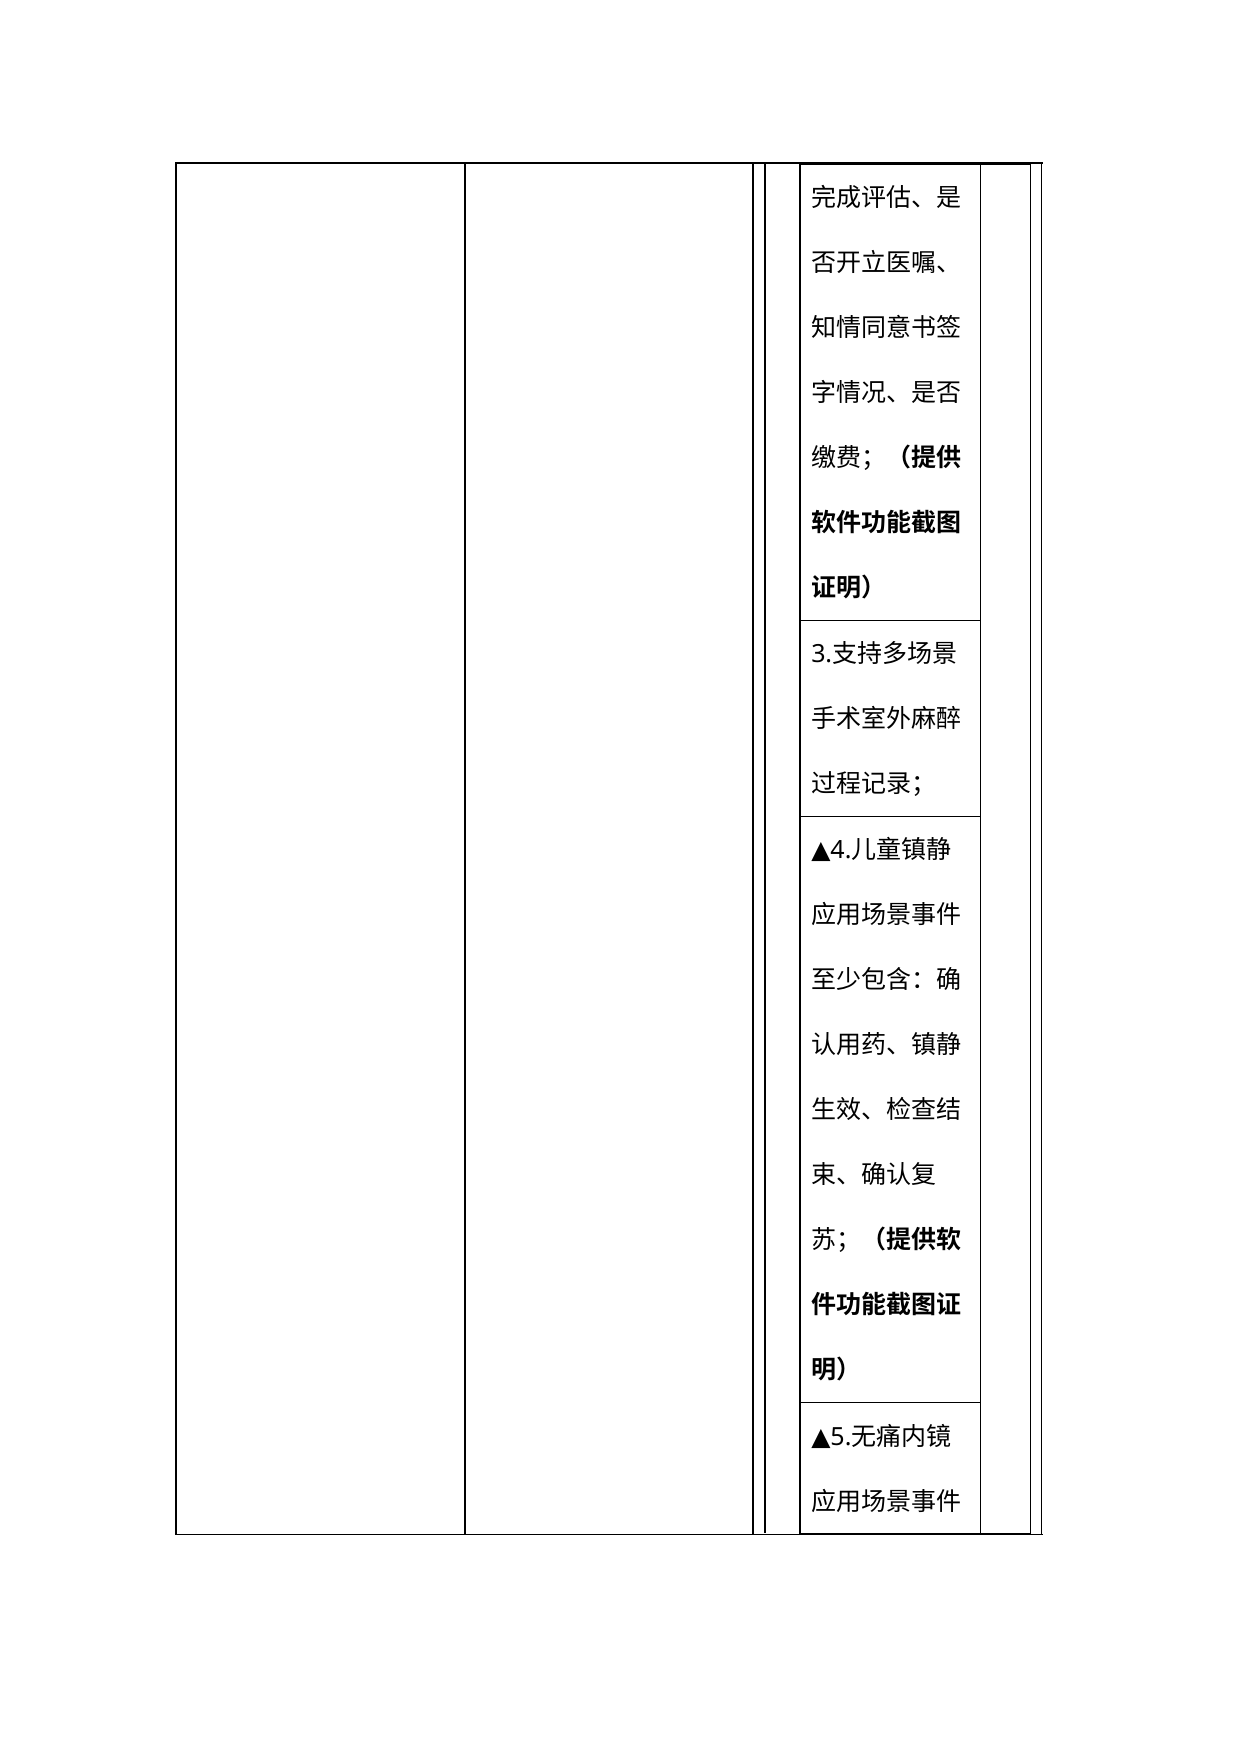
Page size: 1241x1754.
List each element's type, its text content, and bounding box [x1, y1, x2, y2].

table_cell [981, 165, 1030, 1533]
table_cell [466, 164, 752, 1534]
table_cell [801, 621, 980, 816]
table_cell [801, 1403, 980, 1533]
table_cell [754, 164, 799, 1534]
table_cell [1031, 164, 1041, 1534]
table_cell 1 [177, 164, 464, 1534]
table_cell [801, 165, 980, 620]
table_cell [801, 817, 980, 1402]
